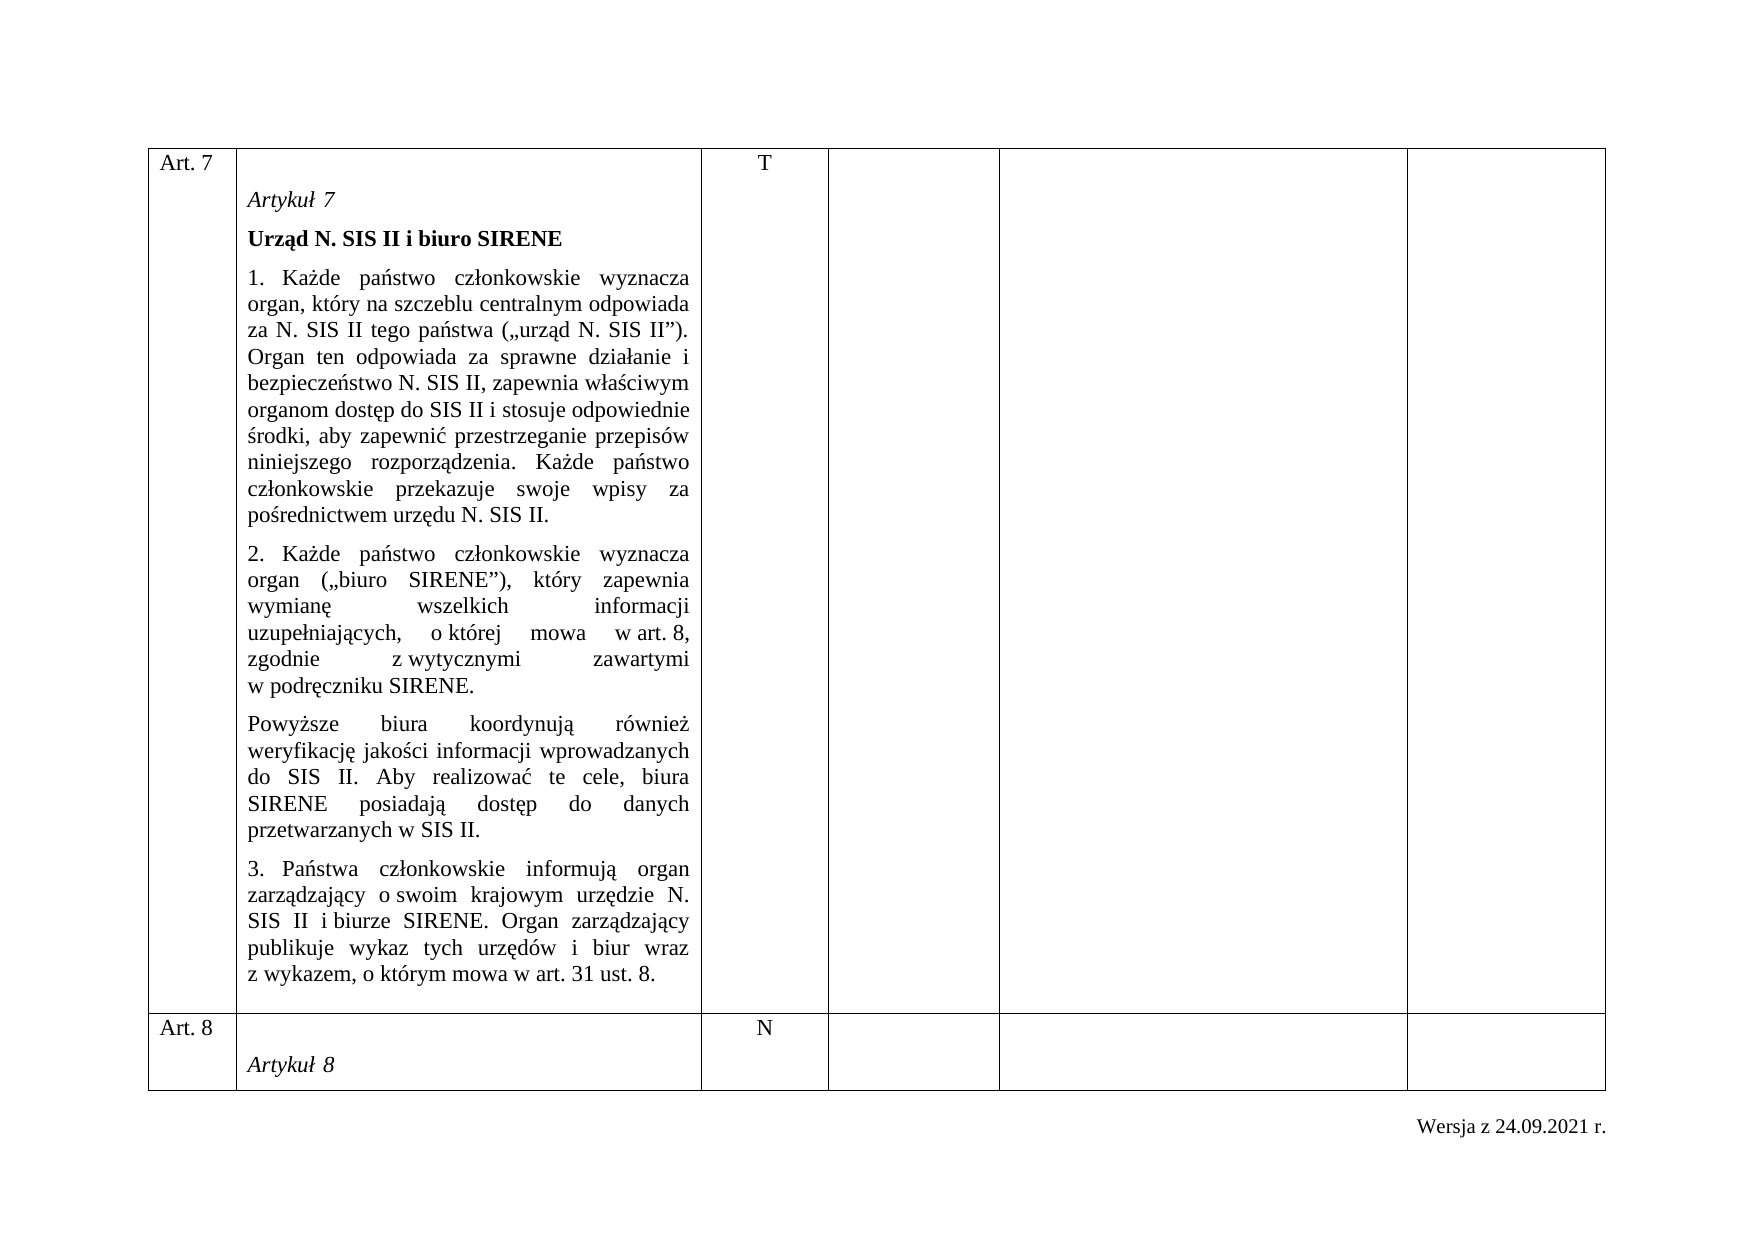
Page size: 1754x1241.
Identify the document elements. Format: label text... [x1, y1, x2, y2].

table_cell [829, 149, 999, 1013]
table_cell [829, 1014, 999, 1090]
table_cell [1408, 149, 1605, 1013]
table_cell T [702, 149, 828, 1013]
table_cell Art. 8 [149, 1014, 236, 1090]
table_cell [1408, 1014, 1605, 1090]
table_cell Artykuł 7 Urząd N. SIS II i biuro SIRENE 1. Każde państwo członkowskie wyznacza organ, który na szczeblu centralnym odpowiada za N. SIS II tego państwa („urząd N. SIS II”). Organ ten odpowiada za sprawne działanie i bezpieczeństwo N. SIS II, zapewnia właściwym organom dostęp do SIS II i stosuje odpowiednie środki, aby zapewnić przestrzeganie przepisów niniejszego rozporządzenia. Każde państwo członkowskie przekazuje swoje wpisy za pośrednictwem urzędu N. SIS II. 2. Każde państwo członkowskie wyznacza organ („biuro SIRENE”), który zapewnia wymianę wszelkich informacji uzupełniających, o której mowa w art. 8, zgodnie z wytycznymi zawartymi w podręczniku SIRENE. Powyższe biura koordynują również weryfikację jakości informacji wprowadzanych do SIS II. Aby realizować te cele, biura SIRENE posiadają dostęp do danych przetwarzanych w SIS II. 3. Państwa członkowskie informują organ zarządzający o swoim krajowym urzędzie N. SIS II i biurze SIRENE. Organ zarządzający publikuje wykaz tych urzędów i biur wraz z wykazem, o którym mowa w art. 31 ust. 8. [237, 149, 701, 1013]
table_cell [1000, 149, 1407, 1013]
table_cell N [702, 1014, 828, 1090]
table_cell [1000, 1014, 1407, 1090]
table_cell Art. 7 [149, 149, 236, 1013]
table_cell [237, 1014, 701, 1090]
